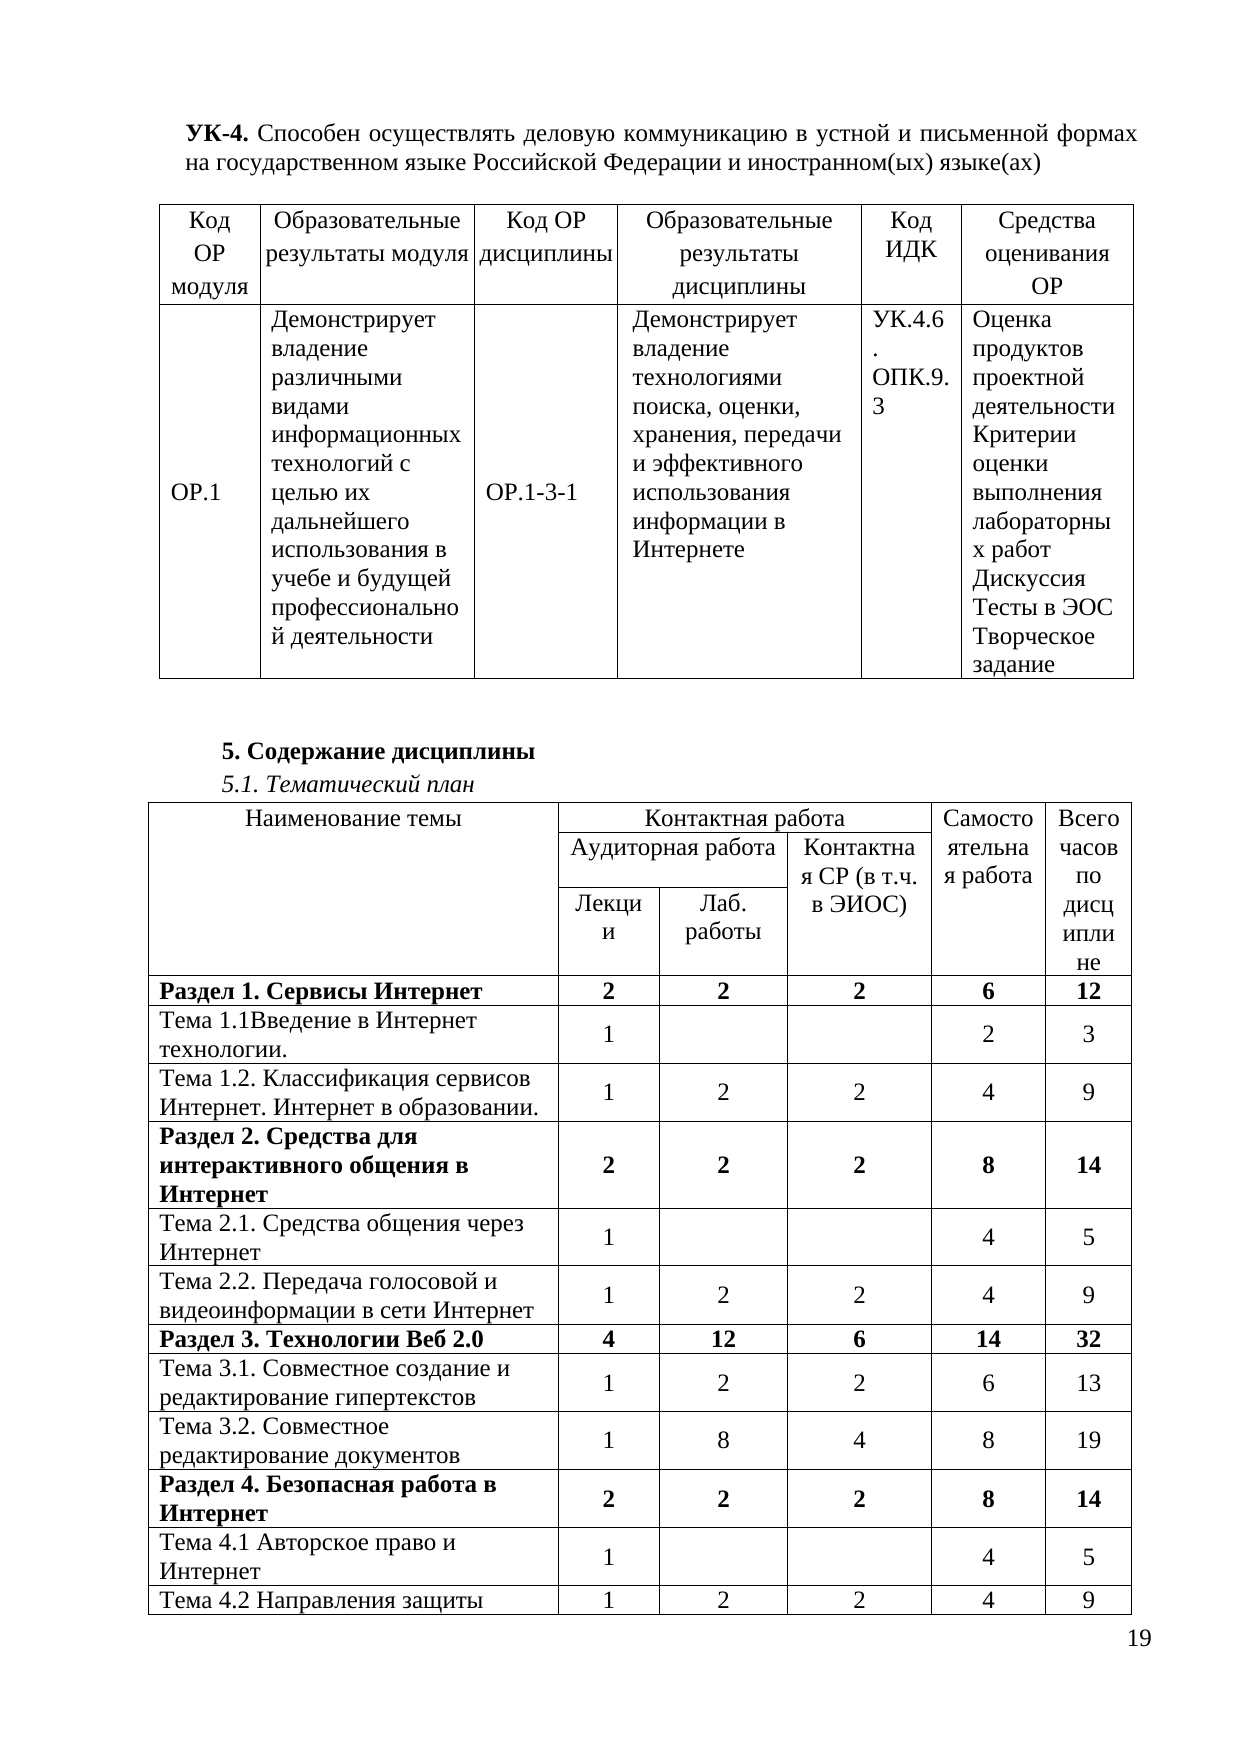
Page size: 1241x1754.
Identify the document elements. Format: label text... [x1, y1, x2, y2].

table_header Код ИДК [862, 205, 961, 304]
table_cell 5 [1046, 1209, 1131, 1265]
table_cell 2 [660, 1586, 787, 1614]
table_cell 8 [932, 1470, 1045, 1527]
table_cell Демонстрирует владение технологиями поиска, оценки, хранения, передачи и эффективного использования информации в Интернете [618, 305, 861, 678]
table_cell ОР.1 [160, 305, 260, 678]
table_cell ОР.1-3-1 [475, 305, 617, 678]
table_cell 8 [932, 1412, 1045, 1469]
text 5.1. Тематический план [148, 769, 1152, 798]
table_cell 1 [559, 1354, 659, 1411]
table_cell [788, 1528, 931, 1585]
table_cell 9 [1046, 1064, 1131, 1121]
table_cell УК.4.6. ОПК.9.3 [862, 305, 961, 678]
table_cell [660, 1209, 787, 1265]
table_cell 4 [932, 1528, 1045, 1585]
table_cell Раздел 1. Сервисы Интернет [149, 976, 558, 1004]
text 5. Содержание дисциплины [148, 736, 1152, 765]
table_cell 1 [559, 1412, 659, 1469]
table_cell 6 [788, 1325, 931, 1353]
table_header Самостоятельная работа [932, 803, 1045, 975]
table_cell 2 [788, 976, 931, 1004]
table_cell [788, 1209, 931, 1265]
table_cell 2 [660, 1266, 787, 1323]
table_cell [788, 1006, 931, 1063]
table_cell 1 [559, 1209, 659, 1265]
table_header Всего часов по дисциплине [1046, 803, 1131, 975]
table_cell 4 [932, 1266, 1045, 1323]
table_cell 1 [559, 1586, 659, 1614]
table_cell Тема 1.1Введение в Интернет технологии. [149, 1006, 558, 1063]
table_cell Тема 1.2. Классификация сервисов Интернет. Интернет в образовании. [149, 1064, 558, 1121]
table_cell Демонстрирует владение различными видами информационных технологий с целью их дальнейшего использования в учебе и будущей профессиональной деятельности [261, 305, 474, 678]
table_cell Лаб. работы [660, 888, 787, 975]
table_cell Тема 2.2. Передача голосовой и видеоинформации в сети Интернет [149, 1266, 558, 1323]
table_header Код ОР модуля [160, 205, 260, 304]
table_cell Тема 3.1. Совместное создание и редактирование гипертекстов [149, 1354, 558, 1411]
table_cell 4 [932, 1064, 1045, 1121]
table_cell Тема 4.1 Авторское право и Интернет [149, 1528, 558, 1585]
table_cell 12 [1046, 976, 1131, 1004]
table_cell 2 [932, 1006, 1045, 1063]
table_cell 2 [559, 1122, 659, 1207]
table_cell 12 [660, 1325, 787, 1353]
table_cell 4 [932, 1586, 1045, 1614]
table_cell 1 [559, 1006, 659, 1063]
table_cell Раздел 2. Средства для интерактивного общения в Интернет [149, 1122, 558, 1207]
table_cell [149, 1586, 558, 1614]
table_cell 32 [1046, 1325, 1131, 1353]
table_cell 2 [559, 1470, 659, 1527]
table_cell 13 [1046, 1354, 1131, 1411]
table_cell 14 [932, 1325, 1045, 1353]
table_cell 8 [660, 1412, 787, 1469]
table_cell 2 [788, 1122, 931, 1207]
table_cell 1 [559, 1064, 659, 1121]
table_header Код ОР дисциплины [475, 205, 617, 304]
table_cell 2 [788, 1586, 931, 1614]
table_cell 4 [559, 1325, 659, 1353]
table_cell 19 [1046, 1412, 1131, 1469]
table_cell 1 [559, 1266, 659, 1323]
table_cell 2 [660, 1122, 787, 1207]
table_cell 2 [660, 1064, 787, 1121]
table_cell 2 [788, 1354, 931, 1411]
table_cell Лекции [559, 888, 659, 975]
table_cell 4 [788, 1412, 931, 1469]
table_cell Тема 3.2. Совместное редактирование документов [149, 1412, 558, 1469]
table_cell 8 [932, 1122, 1045, 1207]
table_cell 14 [1046, 1470, 1131, 1527]
table_cell [660, 1006, 787, 1063]
table_cell Раздел 4. Безопасная работа в Интернет [149, 1470, 558, 1527]
text УК-4. Способен осуществлять деловую коммуникацию в устной и письменной формах на государственном языке Российской Федерации и иностранном(ых) языке(ах) [185, 118, 1138, 176]
table_header Образовательные результаты модуля [261, 205, 474, 304]
table_cell Контактная СР (в т.ч. в ЭИОС) [788, 833, 931, 975]
table_cell 2 [660, 1354, 787, 1411]
table_cell 2 [788, 1470, 931, 1527]
table_header Наименование темы [149, 803, 558, 975]
table_cell 14 [1046, 1122, 1131, 1207]
table_cell 2 [559, 976, 659, 1004]
table_cell 2 [660, 1470, 787, 1527]
table_cell 4 [932, 1209, 1045, 1265]
table_cell 5 [1046, 1528, 1131, 1585]
table_cell 9 [1046, 1266, 1131, 1323]
table_cell 1 [559, 1528, 659, 1585]
table_cell 6 [932, 1354, 1045, 1411]
table_header Образовательные результаты дисциплины [618, 205, 861, 304]
table_cell Раздел 3. Технологии Веб 2.0 [149, 1325, 558, 1353]
table_cell Аудиторная работа [559, 833, 787, 887]
table_cell 2 [660, 976, 787, 1004]
table_header Средства оценивания ОР [962, 205, 1133, 304]
table_cell 9 [1046, 1586, 1131, 1614]
table_cell 3 [1046, 1006, 1131, 1063]
table_cell 2 [788, 1266, 931, 1323]
table_cell Оценка продуктов проектной деятельности Критерии оценки выполнения лабораторных работ Дискуссия Тесты в ЭОС Творческое задание [962, 305, 1133, 678]
table_cell Тема 2.1. Средства общения через Интернет [149, 1209, 558, 1265]
table_cell 2 [788, 1064, 931, 1121]
table_header Контактная работа [559, 803, 931, 832]
table_cell [660, 1528, 787, 1585]
table_cell 6 [932, 976, 1045, 1004]
